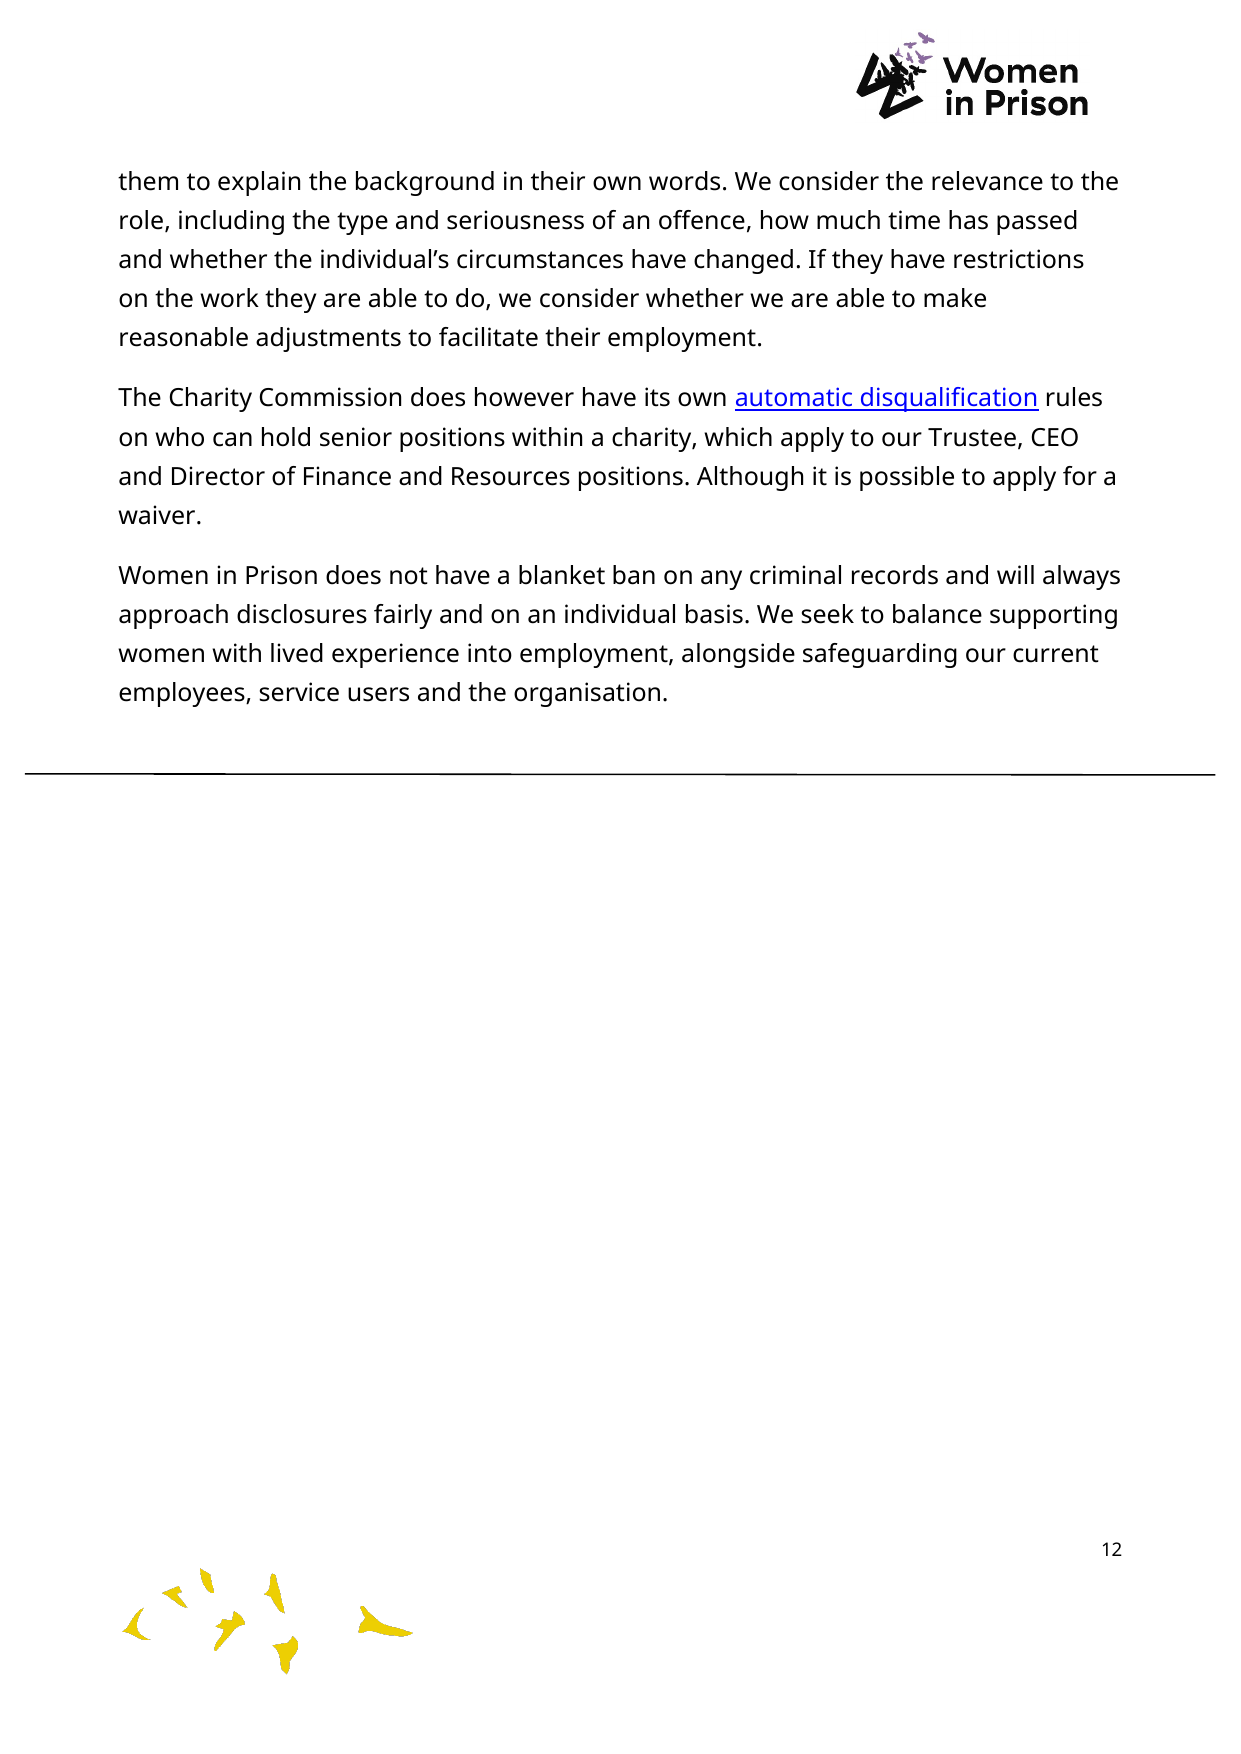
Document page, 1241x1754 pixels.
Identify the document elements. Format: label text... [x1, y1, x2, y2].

picture [854, 29, 1091, 123]
text The Charity Commission does however have its own automatic disqualification rules on who can hold senior positions within a charity, which apply to our Trustee, CEO and Director of Finance and Resources positions. Although it is possible to apply for a waiver. [118, 380, 1122, 532]
picture [118, 1561, 415, 1681]
text Women in Prison does not have a blanket ban on any criminal records and will always approach disclosures fairly and on an individual basis. We seek to balance supporting women with lived experience into employment, alongside safeguarding our current employees, service users and the organisation. [118, 557, 1122, 709]
